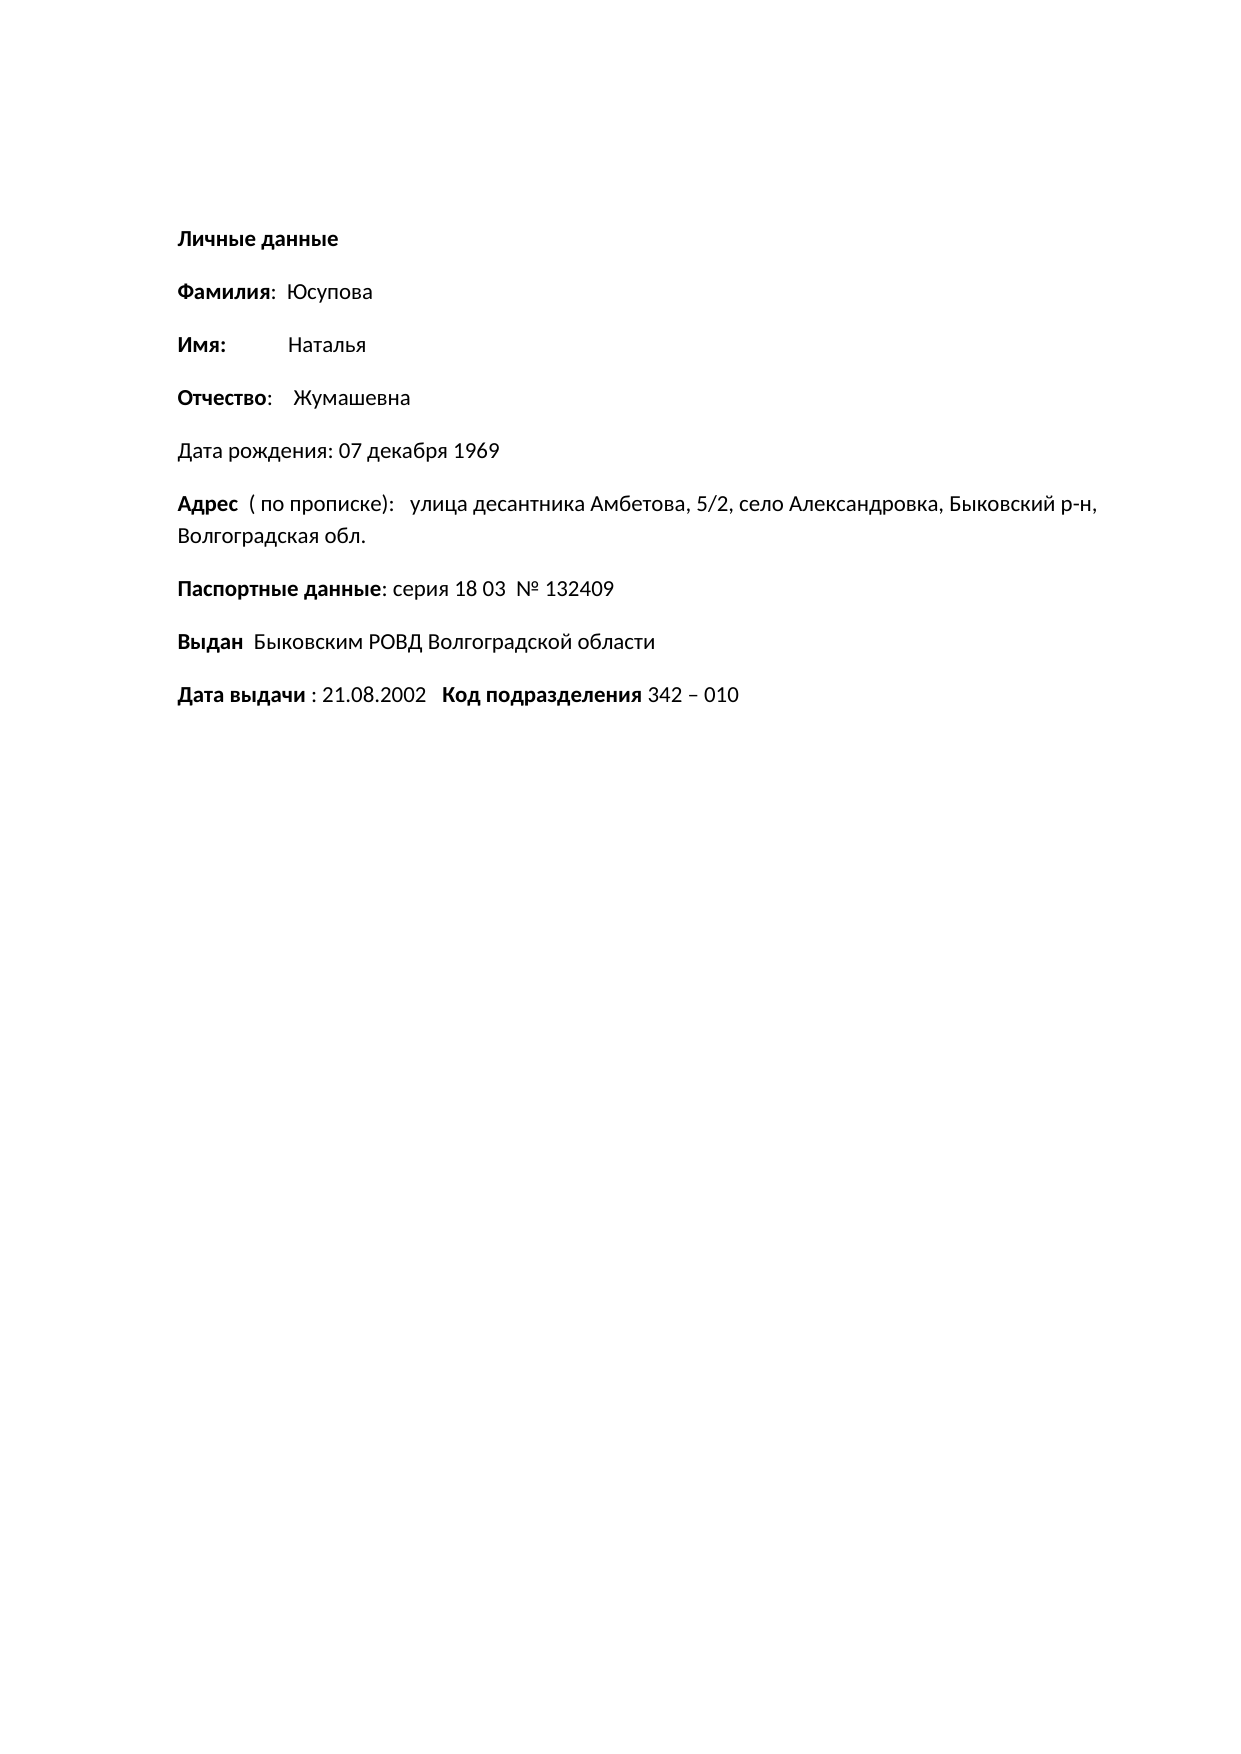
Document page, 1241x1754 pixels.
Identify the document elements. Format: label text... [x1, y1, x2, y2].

text Паспортные данные: серия 18 03 № 132409 [177, 574, 1152, 602]
text Дата выдачи : 21.08.2002 Код подразделения 342 – 010 [177, 681, 1152, 708]
text Отчество: Жумашевна [177, 383, 1152, 411]
text Имя: Наталья [177, 330, 1152, 358]
text Дата рождения: 07 декабря 1969 [177, 436, 1152, 464]
text Фамилия: Юсупова [177, 277, 1152, 305]
text Адрес ( по прописке): улица десантника Амбетова, 5/2, село Александровка, Быковский р-н, Волгоградская обл. [177, 489, 1152, 549]
text Выдан Быковским РОВД Волгоградской области [177, 627, 1152, 656]
text Личные данные [177, 224, 1152, 252]
